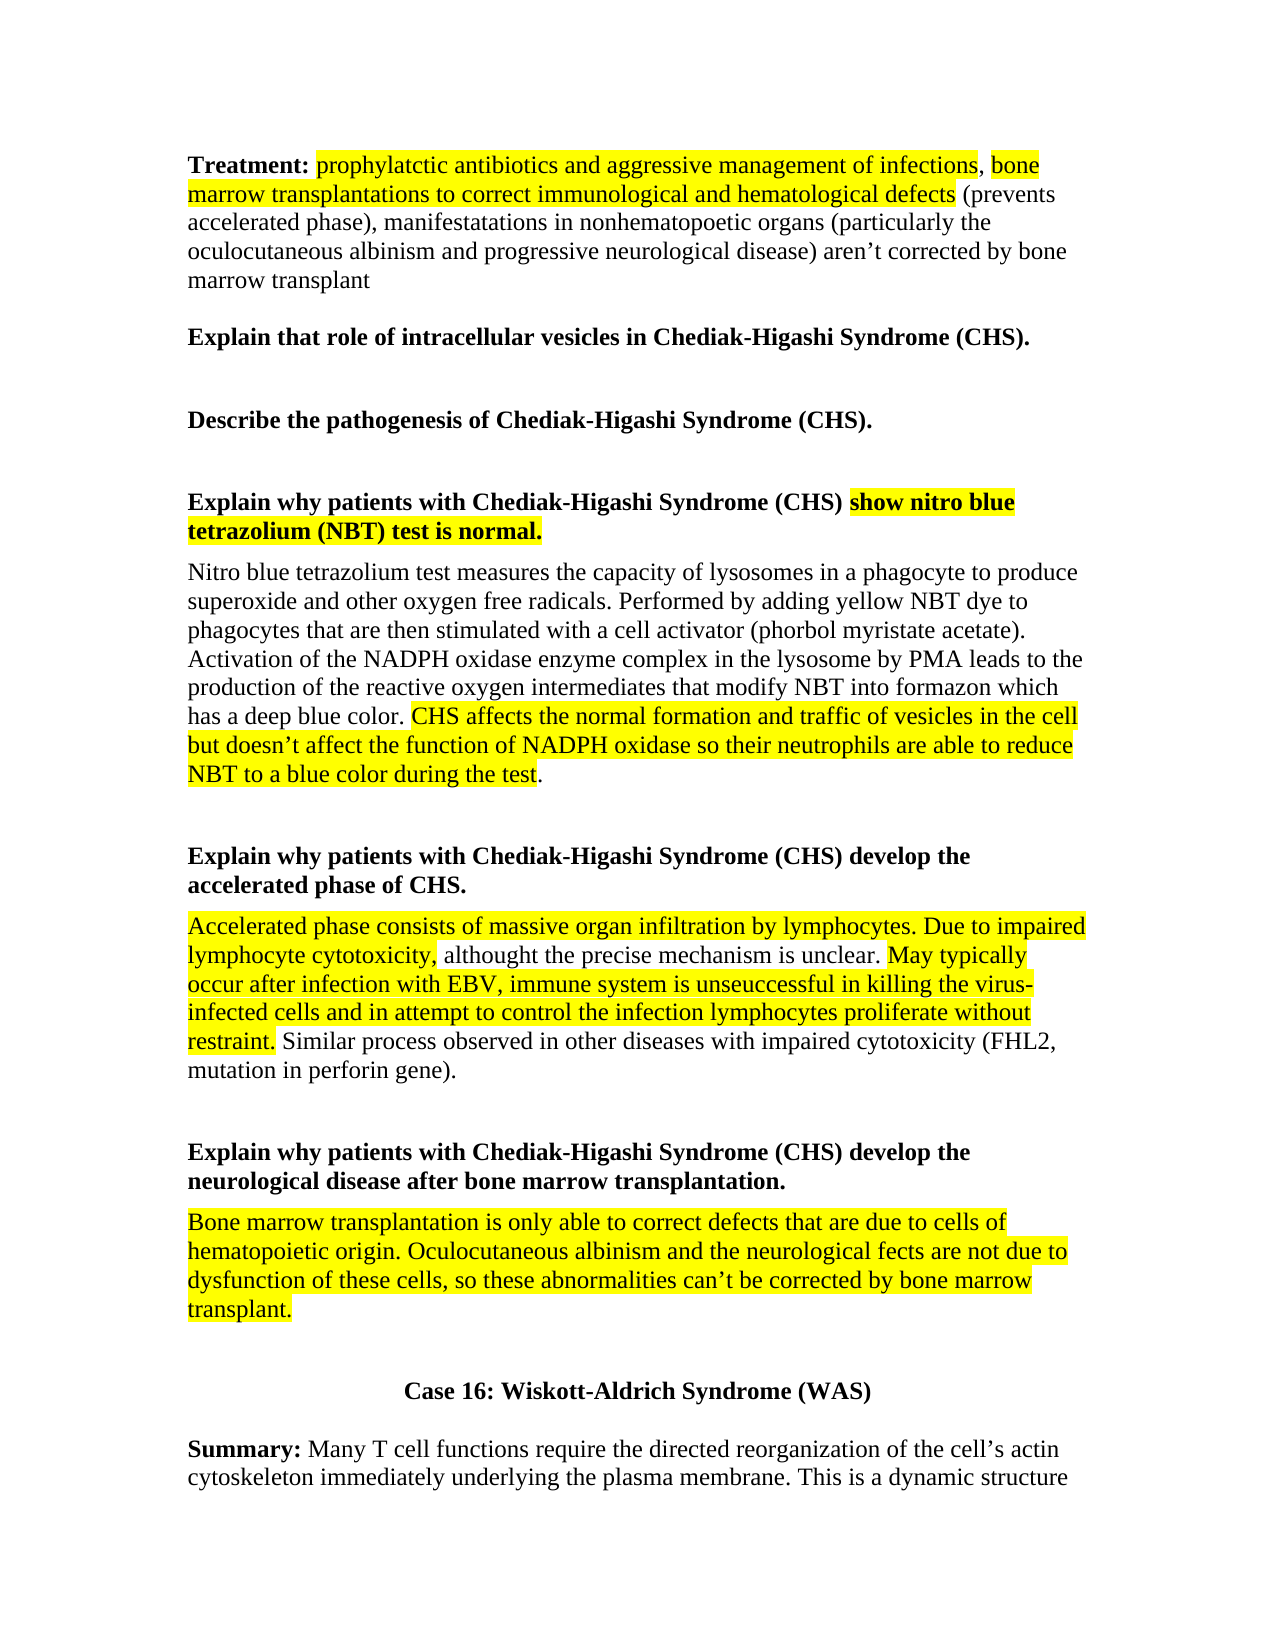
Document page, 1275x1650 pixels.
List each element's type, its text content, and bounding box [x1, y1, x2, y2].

text Bone marrow transplantation is only able to correct defects that are due to cells of hematopoietic origin. Oculocutaneous albinism and the neurological fects are not due to dysfunction of these cells, so these abnormalities can’t be corrected by bone marrow transplant. [187, 1207, 1087, 1322]
text Nitro blue tetrazolium test measures the capacity of lysosomes in a phagocyte to produce superoxide and other oxygen free radicals. Performed by adding yellow NBT dye to phagocytes that are then stimulated with a cell activator (phorbol myristate acetate). Activation of the NADPH oxidase enzyme complex in the lysosome by PMA leads to the production of the reactive oxygen intermediates that modify NBT into formazon which has a deep blue color. CHS affects the normal formation and traffic of vesicles in the cell but doesn’t affect the function of NADPH oxidase so their neutrophils are able to reduce NBT to a blue color during the test. [187, 557, 1087, 787]
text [187, 1434, 1087, 1491]
text Explain why patients with Chediak-Higashi Syndrome (CHS) show nitro blue tetrazolium (NBT) test is normal. [187, 487, 1087, 545]
text Explain why patients with Chediak-Higashi Syndrome (CHS) develop the accelerated phase of CHS. [187, 841, 1087, 899]
text Case 16: Wiskott-Aldrich Syndrome (WAS) [150, 1376, 1125, 1405]
text Explain that role of intracellular vesicles in Chediak-Higashi Syndrome (CHS). [187, 322, 1087, 351]
text Accelerated phase consists of massive organ infiltration by lymphocytes. Due to impaired lymphocyte cytotoxicity, althought the precise mechanism is unclear. May typically occur after infection with EBV, immune system is unseuccessful in killing the virus-infected cells and in attempt to control the infection lymphocytes proliferate without restraint. Similar process observed in other diseases with impaired cytotoxicity (FHL2, mutation in perforin gene). [187, 911, 1087, 1084]
text Describe the pathogenesis of Chediak-Higashi Syndrome (CHS). [187, 405, 1087, 434]
text Explain why patients with Chediak-Higashi Syndrome (CHS) develop the neurological disease after bone marrow transplantation. [187, 1137, 1087, 1195]
text Treatment: prophylatctic antibiotics and aggressive management of infections, bone marrow transplantations to correct immunological and hematological defects (prevents accelerated phase), manifestatations in nonhematopoetic organs (particularly the oculocutaneous albinism and progressive neurological disease) aren’t corrected by bone marrow transplant [187, 150, 1087, 294]
